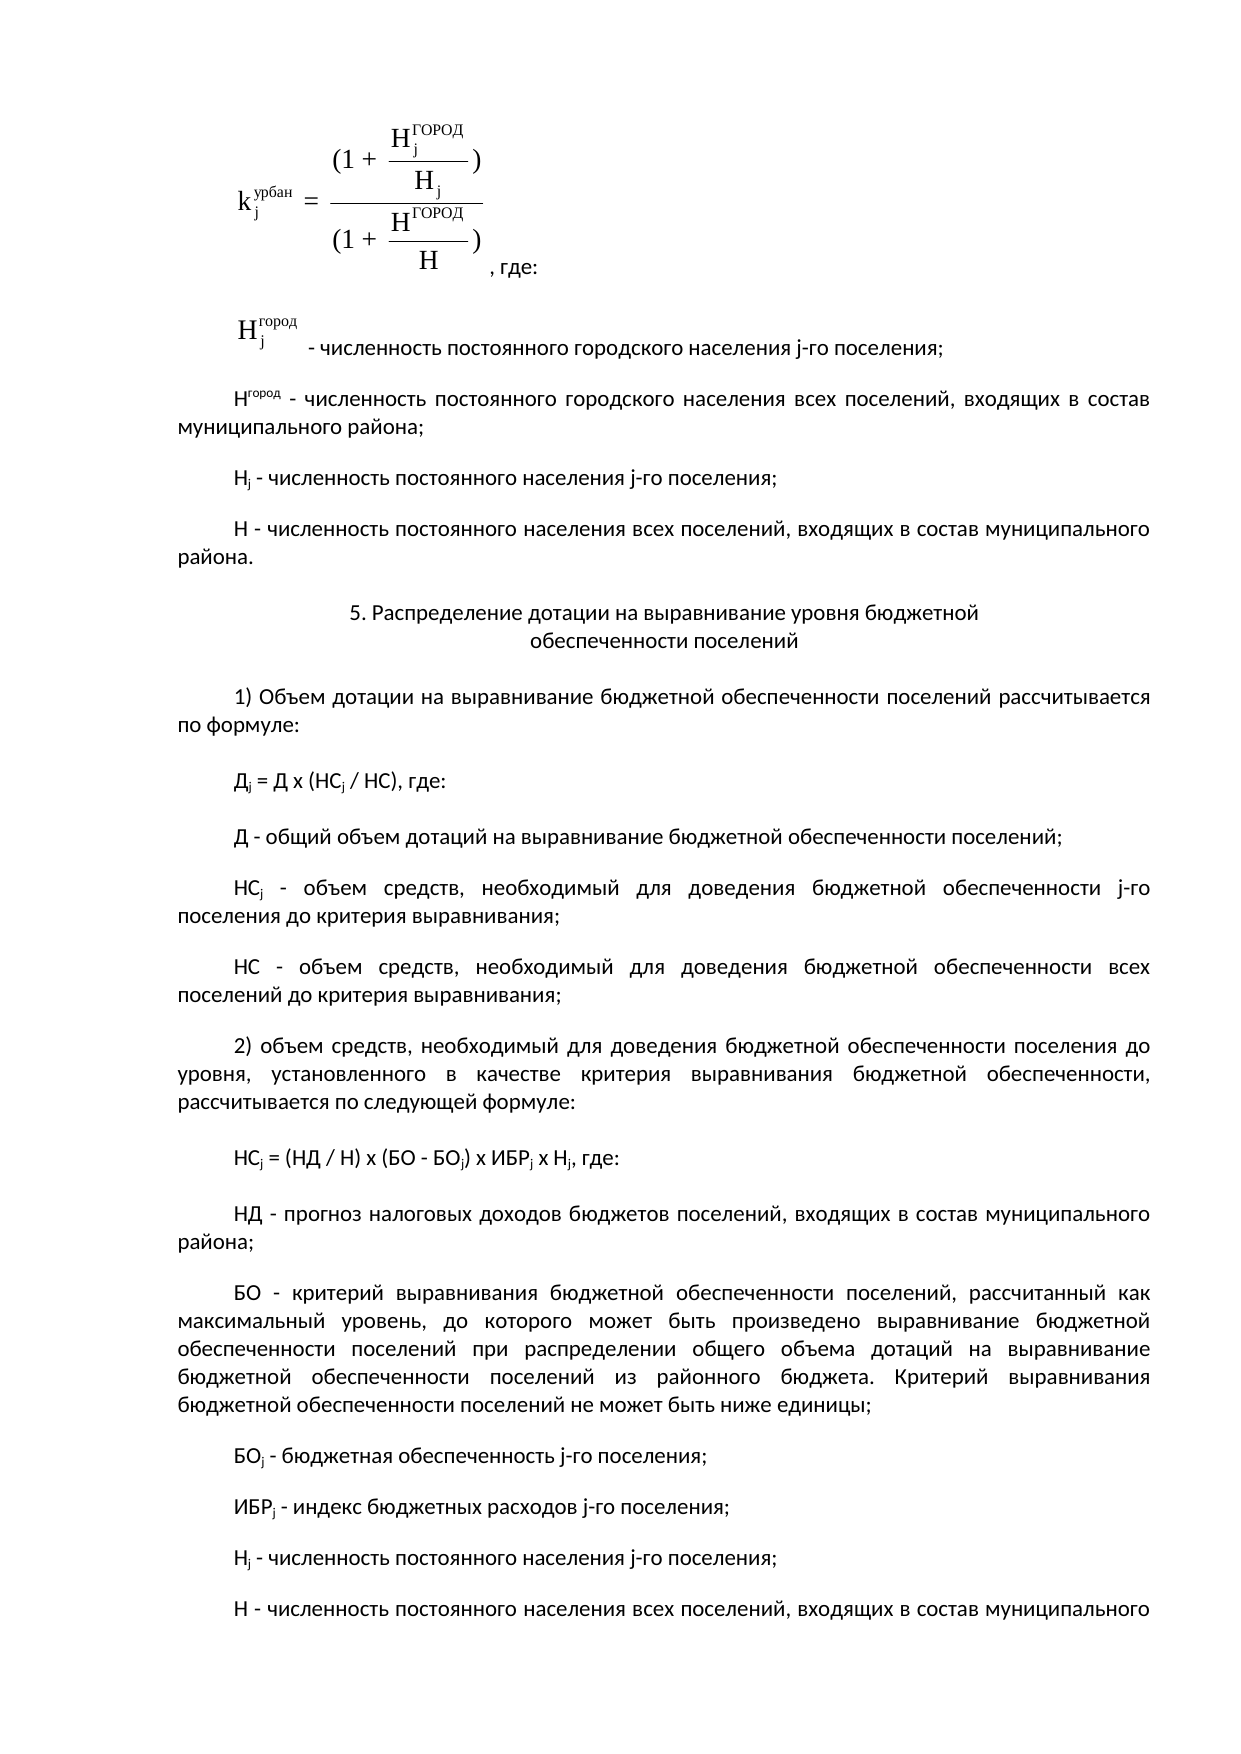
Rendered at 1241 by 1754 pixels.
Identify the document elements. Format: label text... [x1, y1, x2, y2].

text 5. Распределение дотации на выравнивание уровня бюджетной [177, 598, 1152, 626]
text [177, 1594, 1152, 1622]
text Нj - численность постоянного населения j-го поселения; [177, 463, 1152, 491]
text Нгород - численность постоянного городского населения всех поселений, входящих в состав муниципального района; [177, 384, 1152, 440]
text обеспеченности поселений [177, 626, 1152, 654]
text БО - критерий выравнивания бюджетной обеспеченности поселений, рассчитанный как максимальный уровень, до которого может быть произведено выравнивание бюджетной обеспеченности поселений при распределении общего объема дотаций на выравнивание бюджетной обеспеченности поселений из районного бюджета. Критерий выравнивания бюджетной обеспеченности поселений не может быть ниже единицы; [177, 1278, 1152, 1418]
text Д - общий объем дотаций на выравнивание бюджетной обеспеченности поселений; [177, 822, 1152, 850]
text Н - численность постоянного населения всех поселений, входящих в состав муниципального района. [177, 514, 1152, 570]
text БОj - бюджетная обеспеченность j-го поселения; [177, 1441, 1152, 1469]
text Дj = Д x (НСj / НС), где: [177, 766, 1152, 794]
text НД - прогноз налоговых доходов бюджетов поселений, входящих в состав муниципального района; [177, 1199, 1152, 1255]
text - численность постоянного городского населения j-го поселения; [177, 308, 1152, 361]
text ИБРj - индекс бюджетных расходов j-го поселения; [177, 1492, 1152, 1520]
text 1) Объем дотации на выравнивание бюджетной обеспеченности поселений рассчитывается по формуле: [177, 682, 1152, 738]
text НСj - объем средств, необходимый для доведения бюджетной обеспеченности j-го поселения до критерия выравнивания; [177, 873, 1152, 929]
text 2) объем средств, необходимый для доведения бюджетной обеспеченности поселения до уровня, установленного в качестве критерия выравнивания бюджетной обеспеченности, рассчитывается по следующей формуле: [177, 1031, 1152, 1115]
text Нj - численность постоянного населения j-го поселения; [177, 1543, 1152, 1571]
text НС - объем средств, необходимый для доведения бюджетной обеспеченности всех поселений до критерия выравнивания; [177, 952, 1152, 1008]
text , где: [177, 118, 1152, 281]
text НСj = (НД / Н) x (БО - БОj) x ИБРj x Нj, где: [177, 1143, 1152, 1171]
